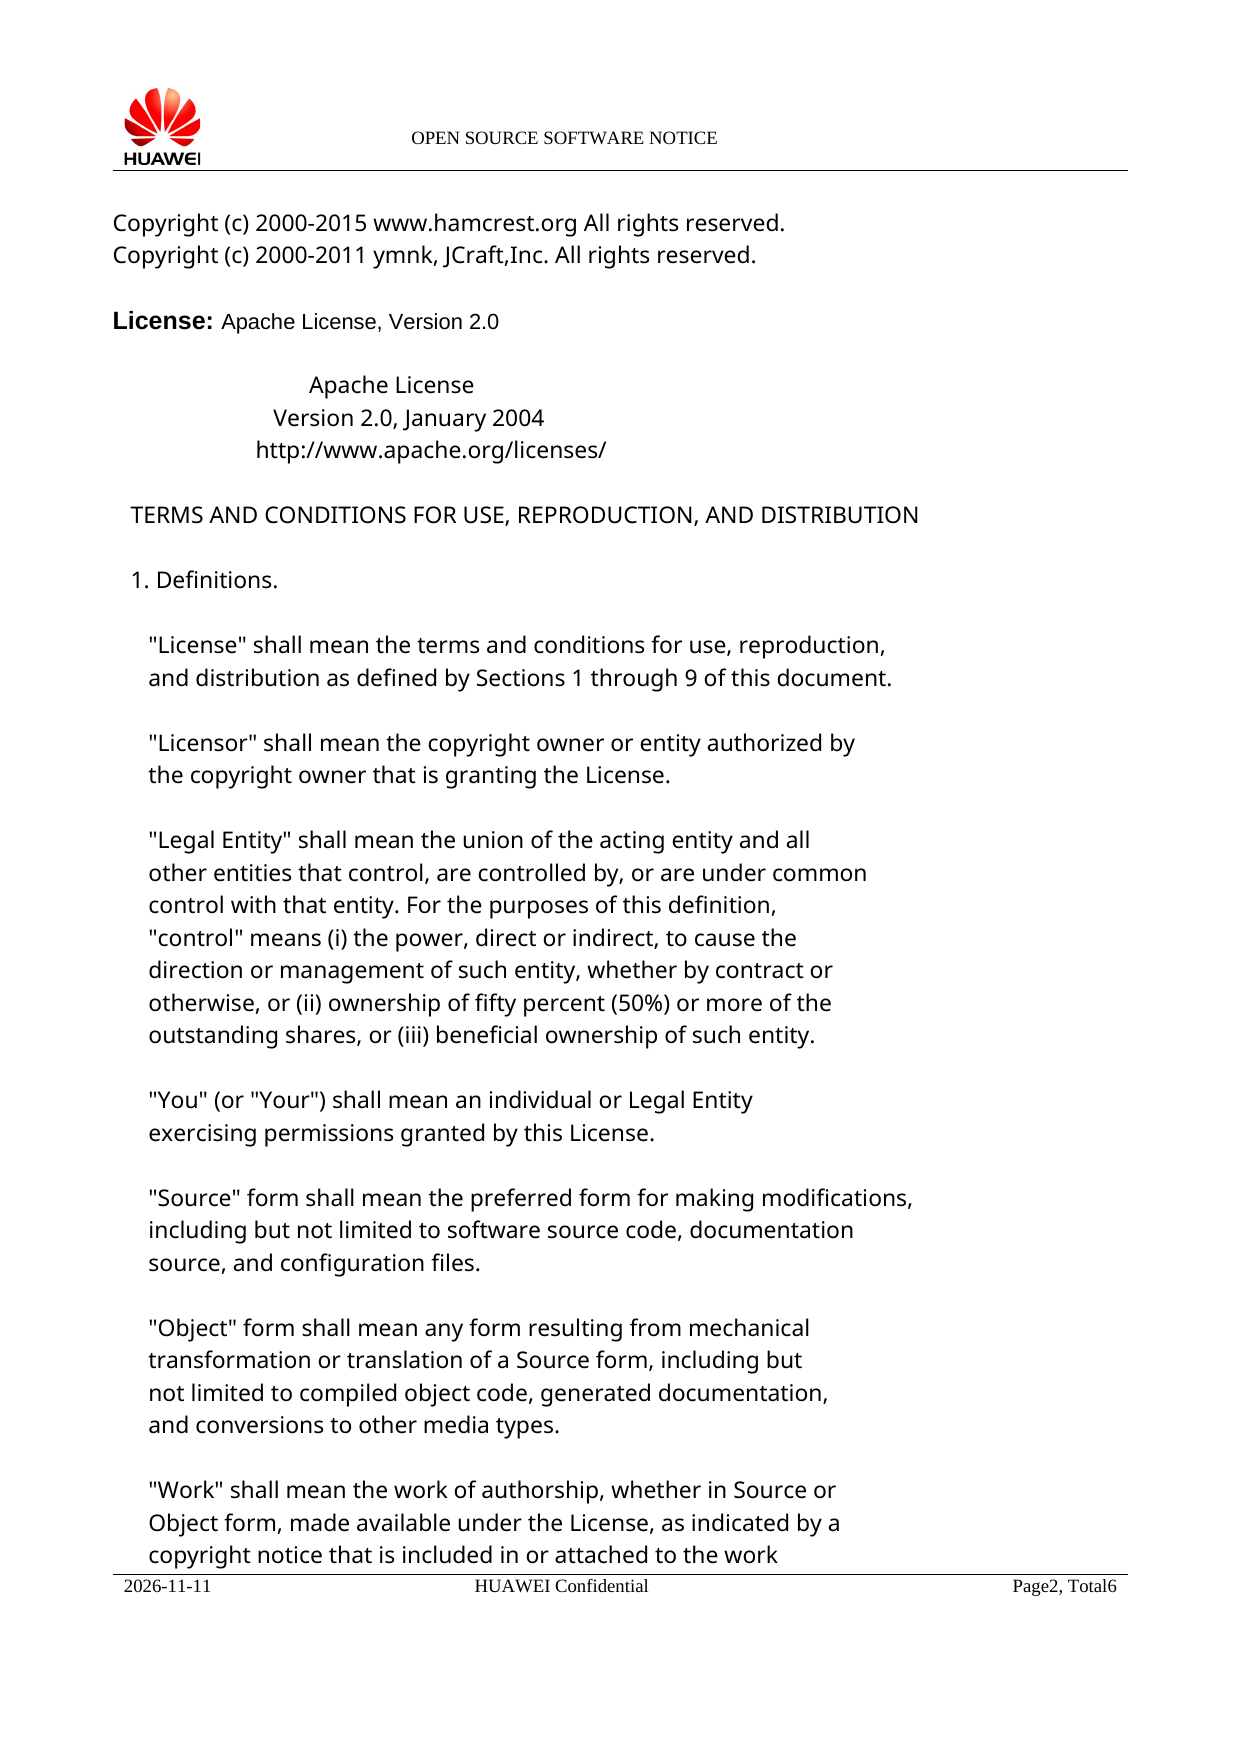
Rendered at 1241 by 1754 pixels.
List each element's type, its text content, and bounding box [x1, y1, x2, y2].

text 1. Definitions. [112, 564, 1128, 596]
text http://www.apache.org/licenses/ [112, 434, 1128, 466]
text otherwise, or (ii) ownership of fifty percent (50%) or more of the [112, 986, 1128, 1019]
text License: Apache License, Version 2.0 [112, 304, 1128, 336]
text and conversions to other media types. [112, 1409, 1128, 1441]
text source, and configuration files. [112, 1246, 1128, 1279]
text "You" (or "Your") shall mean an individual or Legal Entity [112, 1084, 1128, 1116]
text "control" means (i) the power, direct or indirect, to cause the [112, 921, 1128, 954]
text "License" shall mean the terms and conditions for use, reproduction, [112, 629, 1128, 661]
text not limited to compiled object code, generated documentation, [112, 1376, 1128, 1409]
text TERMS AND CONDITIONS FOR USE, REPRODUCTION, AND DISTRIBUTION [112, 499, 1128, 531]
text "Object" form shall mean any form resulting from mechanical [112, 1311, 1128, 1344]
text Version 2.0, January 2004 [112, 401, 1128, 434]
text "Source" form shall mean the preferred form for making modifications, [112, 1181, 1128, 1214]
text "Legal Entity" shall mean the union of the acting entity and all [112, 824, 1128, 856]
text direction or management of such entity, whether by contract or [112, 954, 1128, 986]
text other entities that control, are controlled by, or are under common [112, 856, 1128, 889]
picture [124, 88, 201, 165]
text exercising permissions granted by this License. [112, 1116, 1128, 1149]
text "Work" shall mean the work of authorship, whether in Source or [112, 1474, 1128, 1506]
text control with that entity. For the purposes of this definition, [112, 889, 1128, 921]
text including but not limited to software source code, documentation [112, 1214, 1128, 1246]
text outstanding shares, or (iii) beneficial ownership of such entity. [112, 1019, 1128, 1051]
text and distribution as defined by Sections 1 through 9 of this document. [112, 661, 1128, 694]
text transformation or translation of a Source form, including but [112, 1344, 1128, 1376]
text copyright notice that is included in or attached to the work [112, 1539, 1128, 1571]
text Object form, made available under the License, as indicated by a [112, 1506, 1128, 1539]
text the copyright owner that is granting the License. [112, 759, 1128, 791]
text "Licensor" shall mean the copyright owner or entity authorized by [112, 726, 1128, 759]
text Apache License [112, 369, 1128, 401]
